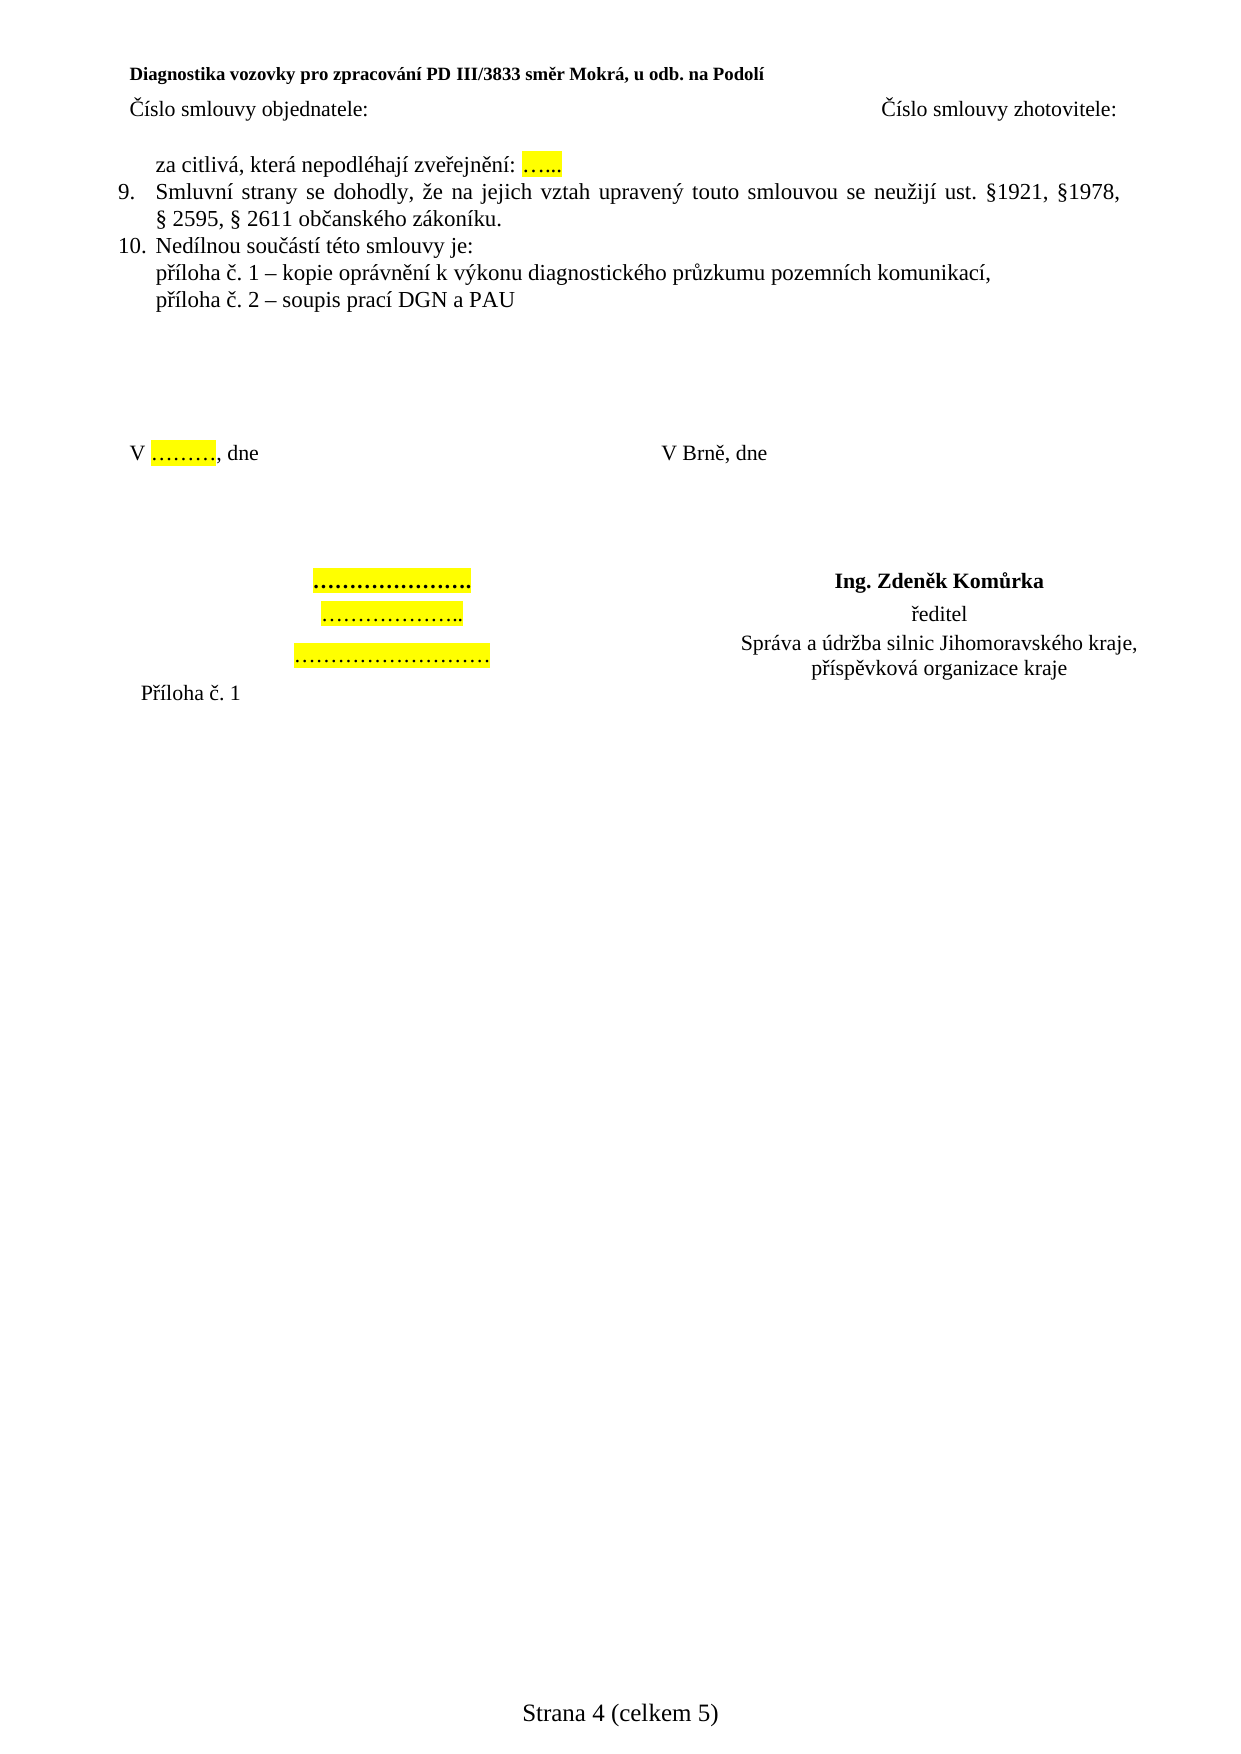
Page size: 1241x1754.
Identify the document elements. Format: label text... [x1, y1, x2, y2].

table_header V Brně, dne [650, 428, 1182, 478]
table_cell Správa a údržba silnic Jihomoravského kraje, příspěvková organizace kraje [666, 630, 1213, 680]
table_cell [129, 680, 1117, 1623]
table_cell ……………………… [118, 630, 666, 680]
list Smluvní strany se dohodly, že na jejich vztah upravený touto smlouvou se neužijí ust. §1921, §1978, § 2595, § 2611 občanského zákoníku. [118, 177, 1122, 232]
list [118, 150, 1122, 177]
table_header V ………, dne [118, 428, 650, 478]
text příloha č. 2 – soupis prací DGN a PAU [155, 286, 1122, 313]
table_header Ing. Zdeněk Komůrka [666, 564, 1213, 597]
table_cell ……………….. [118, 597, 666, 630]
table_header …………………. [118, 564, 666, 597]
list Nedílnou součástí této smlouvy je: [118, 232, 1122, 259]
text příloha č. 1 – kopie oprávnění k výkonu diagnostického průzkumu pozemních komunikací, [155, 259, 1122, 286]
table_cell ředitel [666, 597, 1213, 630]
